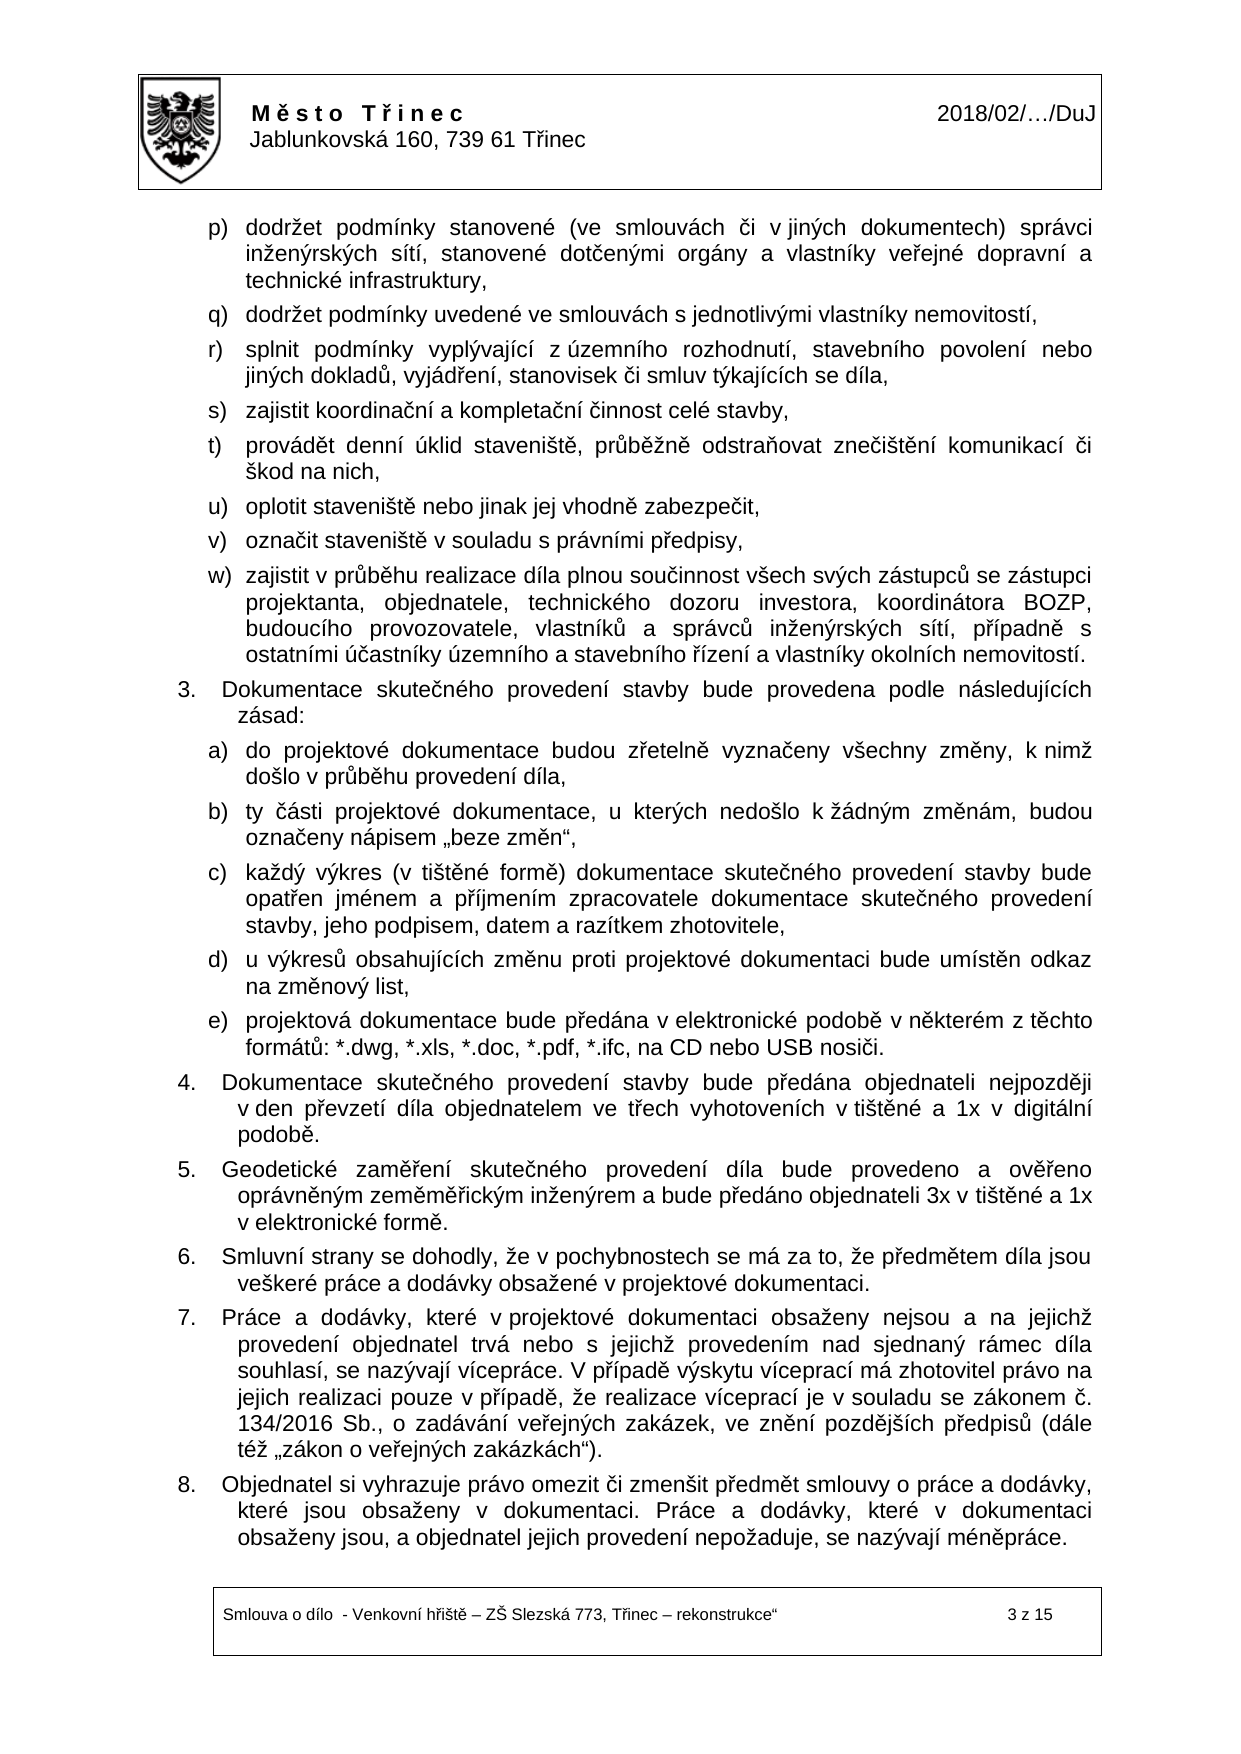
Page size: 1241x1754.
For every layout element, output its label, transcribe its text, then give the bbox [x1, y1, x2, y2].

list ty části projektové dokumentace, u kterých nedošlo k žádným změnám, budou označeny nápisem „beze změn“, [208, 798, 1093, 851]
subtitle 5. Geodetické zaměření skutečného provedení díla bude provedeno a ověřeno oprávněným zeměměřickým inženýrem a bude předáno objednateli 3x v tištěné a 1x v elektronické formě. [177, 1156, 1093, 1235]
subtitle 4. Dokumentace skutečného provedení stavby bude předána objednateli nejpozději v den převzetí díla objednatelem ve třech vyhotoveních v tištěné a 1x v digitální podobě. [177, 1068, 1093, 1148]
subtitle 3. Dokumentace skutečného provedení stavby bude provedena podle následujících zásad: [177, 676, 1093, 729]
list projektová dokumentace bude předána v elektronické podobě v některém z těchto formátů: *.dwg, *.xls, *.doc, *.pdf, *.ifc, na CD nebo USB nosiči. [208, 1007, 1093, 1060]
list označit staveniště v souladu s právními předpisy, [208, 527, 1093, 554]
subtitle 7. Práce a dodávky, které v projektové dokumentaci obsaženy nejsou a na jejichž provedení objednatel trvá nebo s jejichž provedením nad sjednaný rámec díla souhlasí, se nazývají vícepráce. V případě výskytu víceprací má zhotovitel právo na jejich realizaci pouze v případě, že realizace víceprací je v souladu se zákonem č. 134/2016 Sb., o zadávání veřejných zakázek, ve znění pozdějších předpisů (dále též „zákon o veřejných zakázkách“). [177, 1304, 1093, 1462]
list provádět denní úklid staveniště, průběžně odstraňovat znečištění komunikací či škod na nich, [208, 432, 1093, 484]
list dodržet podmínky uvedené ve smlouvách s jednotlivými vlastníky nemovitostí, [208, 301, 1093, 328]
list u výkresů obsahujících změnu proti projektové dokumentaci bude umístěn odkaz na změnový list, [208, 946, 1093, 999]
list dodržet podmínky stanovené (ve smlouvách či v jiných dokumentech) správci inženýrských sítí, stanovené dotčenými orgány a vlastníky veřejné dopravní a technické infrastruktury, [208, 214, 1093, 293]
list zajistit koordinační a kompletační činnost celé stavby, [208, 397, 1093, 423]
subtitle 8. Objednatel si vyhrazuje právo omezit či zmenšit předmět smlouvy o práce a dodávky, které jsou obsaženy v dokumentaci. Práce a dodávky, které v dokumentaci obsaženy jsou, a objednatel jejich provedení nepožaduje, se nazývají méněpráce. [177, 1471, 1093, 1550]
list do projektové dokumentace budou zřetelně vyznačeny všechny změny, k nimž došlo v průběhu provedení díla, [208, 737, 1093, 790]
list oplotit staveniště nebo jinak jej vhodně zabezpečit, [208, 493, 1093, 519]
subtitle zajistit v průběhu realizace díla plnou součinnost všech svých zástupců se zástupci projektanta, objednatele, technického dozoru investora, koordinátora BOZP, budoucího provozovatele, vlastníků a správců inženýrských sítí, případně s ostatními účastníky územního a stavebního řízení a vlastníky okolních nemovitostí. [208, 562, 1093, 668]
subtitle 6. Smluvní strany se dohodly, že v pochybnostech se má za to, že předmětem díla jsou veškeré práce a dodávky obsažené v projektové dokumentaci. [177, 1243, 1093, 1296]
list každý výkres (v tištěné formě) dokumentace skutečného provedení stavby bude opatřen jménem a příjmením zpracovatele dokumentace skutečného provedení stavby, jeho podpisem, datem a razítkem zhotovitele, [208, 859, 1093, 938]
list splnit podmínky vyplývající z územního rozhodnutí, stavebního povolení nebo jiných dokladů, vyjádření, stanovisek či smluv týkajících se díla, [208, 336, 1093, 389]
